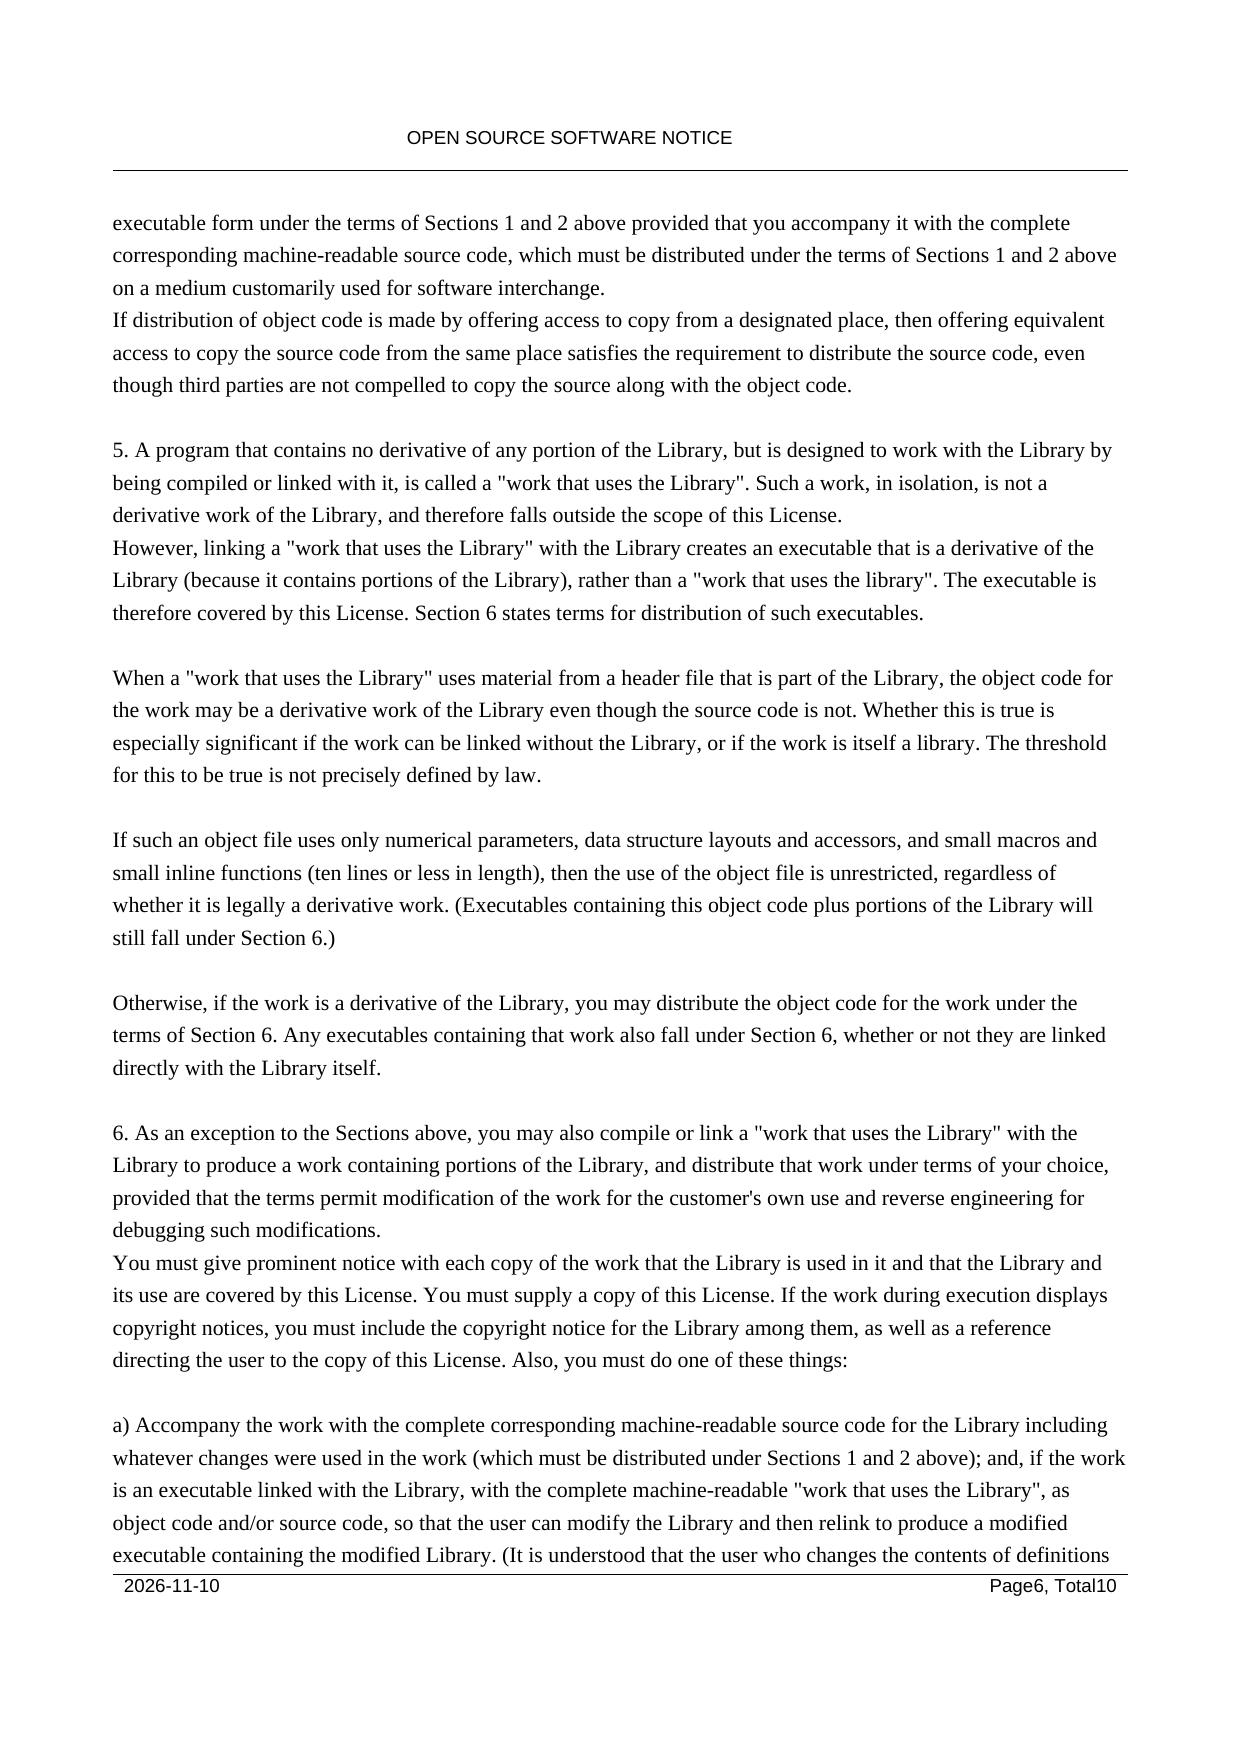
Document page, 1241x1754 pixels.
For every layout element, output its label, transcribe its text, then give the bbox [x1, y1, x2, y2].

text You must give prominent notice with each copy of the work that the Library is used in it and that the Library and its use are covered by this License. You must supply a copy of this License. If the work during execution displays copyright notices, you must include the copyright notice for the Library among them, as well as a reference directing the user to the copy of this License. Also, you must do one of these things: [112, 1246, 1128, 1376]
text 6. As an exception to the Sections above, you may also compile or link a "work that uses the Library" with the Library to produce a work containing portions of the Library, and distribute that work under terms of your choice, provided that the terms permit modification of the work for the customer's own use and reverse engineering for debugging such modifications. [112, 1116, 1128, 1246]
text If distribution of object code is made by offering access to copy from a designated place, then offering equivalent access to copy the source code from the same place satisfies the requirement to distribute the source code, even though third parties are not compelled to copy the source along with the object code. [112, 304, 1128, 401]
text If such an object file uses only numerical parameters, data structure layouts and accessors, and small macros and small inline functions (ten lines or less in length), then the use of the object file is unrestricted, regardless of whether it is legally a derivative work. (Executables containing this object code plus portions of the Library will still fall under Section 6.) [112, 824, 1128, 954]
text Otherwise, if the work is a derivative of the Library, you may distribute the object code for the work under the terms of Section 6. Any executables containing that work also fall under Section 6, whether or not they are linked directly with the Library itself. [112, 986, 1128, 1084]
text 5. A program that contains no derivative of any portion of the Library, but is designed to work with the Library by being compiled or linked with it, is called a "work that uses the Library". Such a work, in isolation, is not a derivative work of the Library, and therefore falls outside the scope of this License. [112, 434, 1128, 531]
text However, linking a "work that uses the Library" with the Library creates an executable that is a derivative of the Library (because it contains portions of the Library), rather than a "work that uses the library". The executable is therefore covered by this License. Section 6 states terms for distribution of such executables. [112, 531, 1128, 629]
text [112, 206, 1128, 304]
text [112, 1409, 1128, 1571]
text When a "work that uses the Library" uses material from a header file that is part of the Library, the object code for the work may be a derivative work of the Library even though the source code is not. Whether this is true is especially significant if the work can be linked without the Library, or if the work is itself a library. The threshold for this to be true is not precisely defined by law. [112, 661, 1128, 791]
